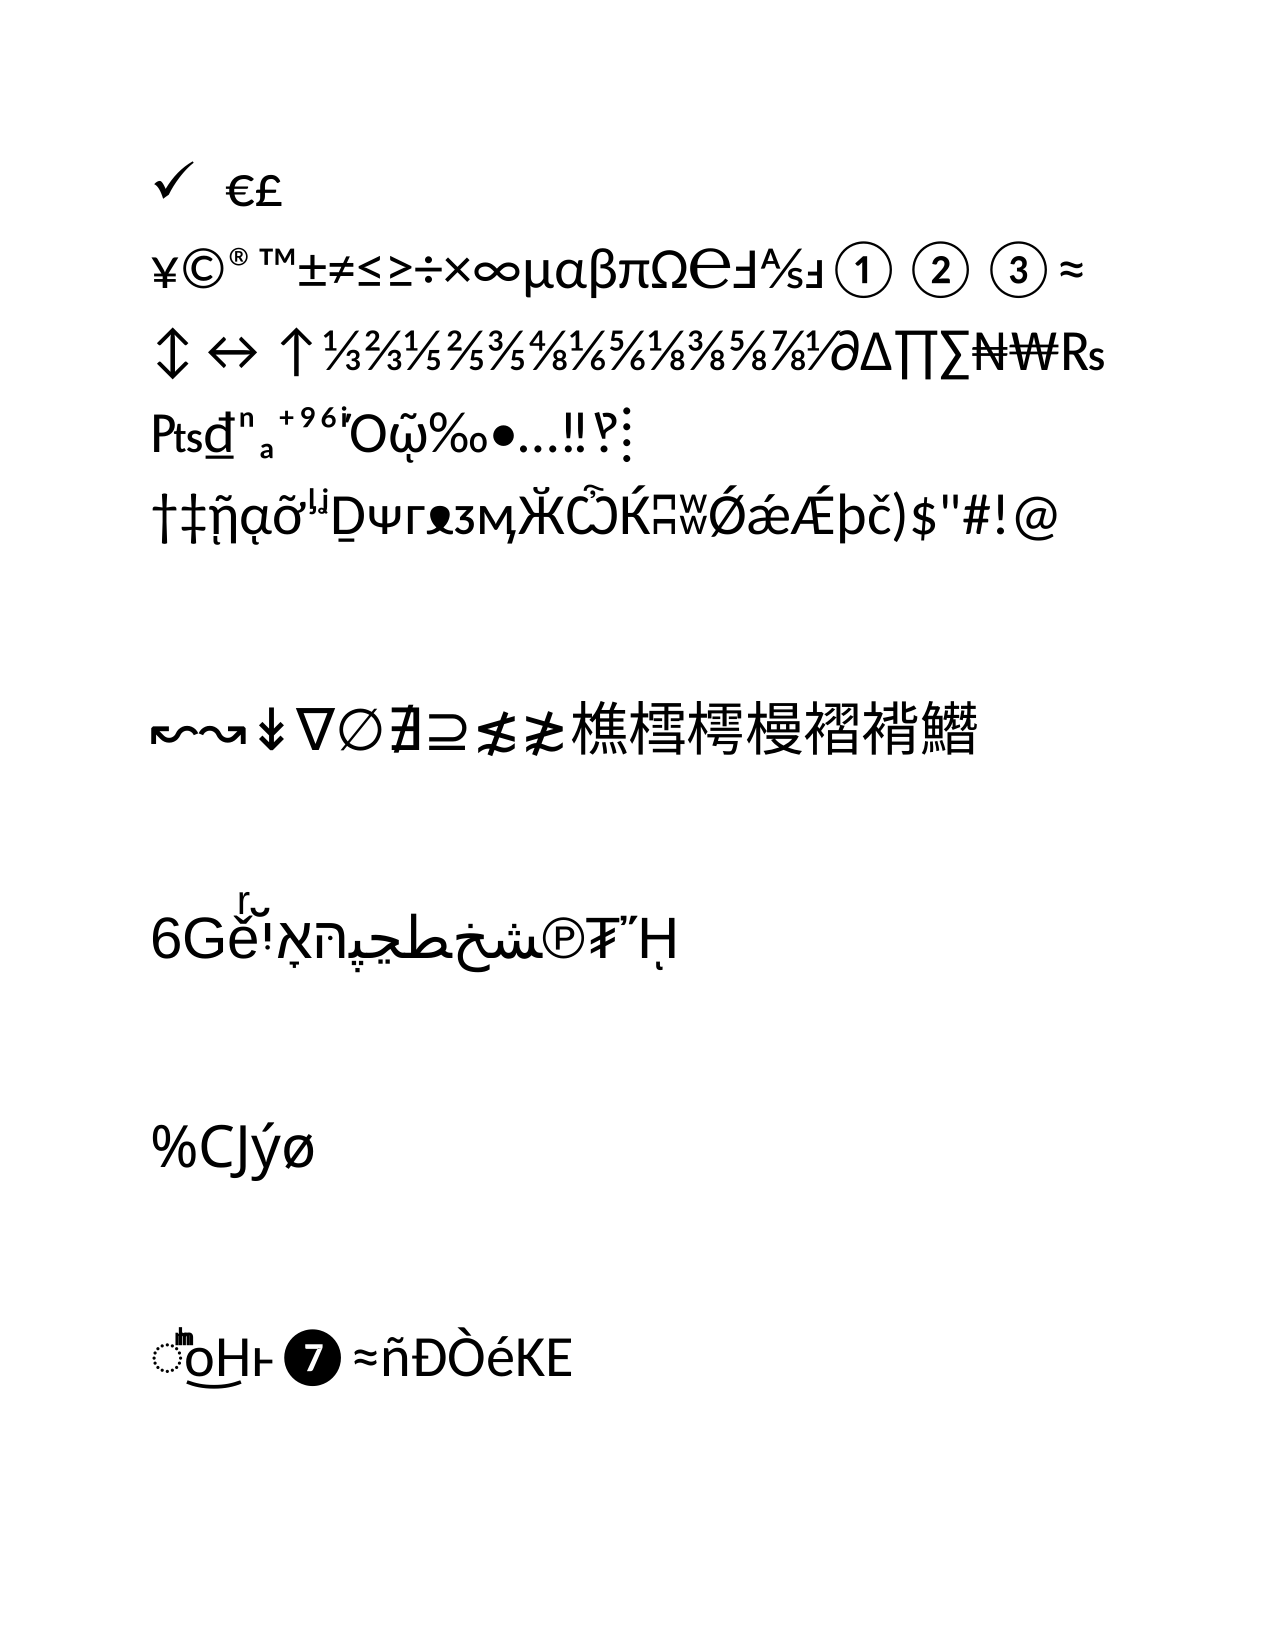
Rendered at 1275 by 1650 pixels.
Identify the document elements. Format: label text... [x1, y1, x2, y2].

text ͪͫ͜оНⱶ❼≈ñÐÒéKE [150, 1319, 1125, 1391]
text %CJýø [150, 1104, 1125, 1184]
text 6Gěͬﺸﺦﻄﭹﭙהּאָיִﬞ℗₮ᾜ [150, 904, 1125, 971]
text ↜↝↡∇∅∄⊇≴≵樵樰樗槾褶褙𩻛 [150, 683, 1125, 768]
text €£¥©®™±≠≤≥÷×∞µαβπΩ℮Ⅎ⅍ⅎ①②③≈↕↔↑⅓⅔⅕⅖⅗⅘⅙⅚⅛⅜⅝⅞⅟∂∆∏∑₦₩₨₧₫ⁿₐ⁺⁹⁶ⁱΌῷ‰•…‼‽⁞†‡ῇᾳỡᶪᶨ᷈ḎᴪᴦᴥᴣӎӁѼЌʭʬǾǽǼþč)$"#!@ [150, 150, 1125, 549]
